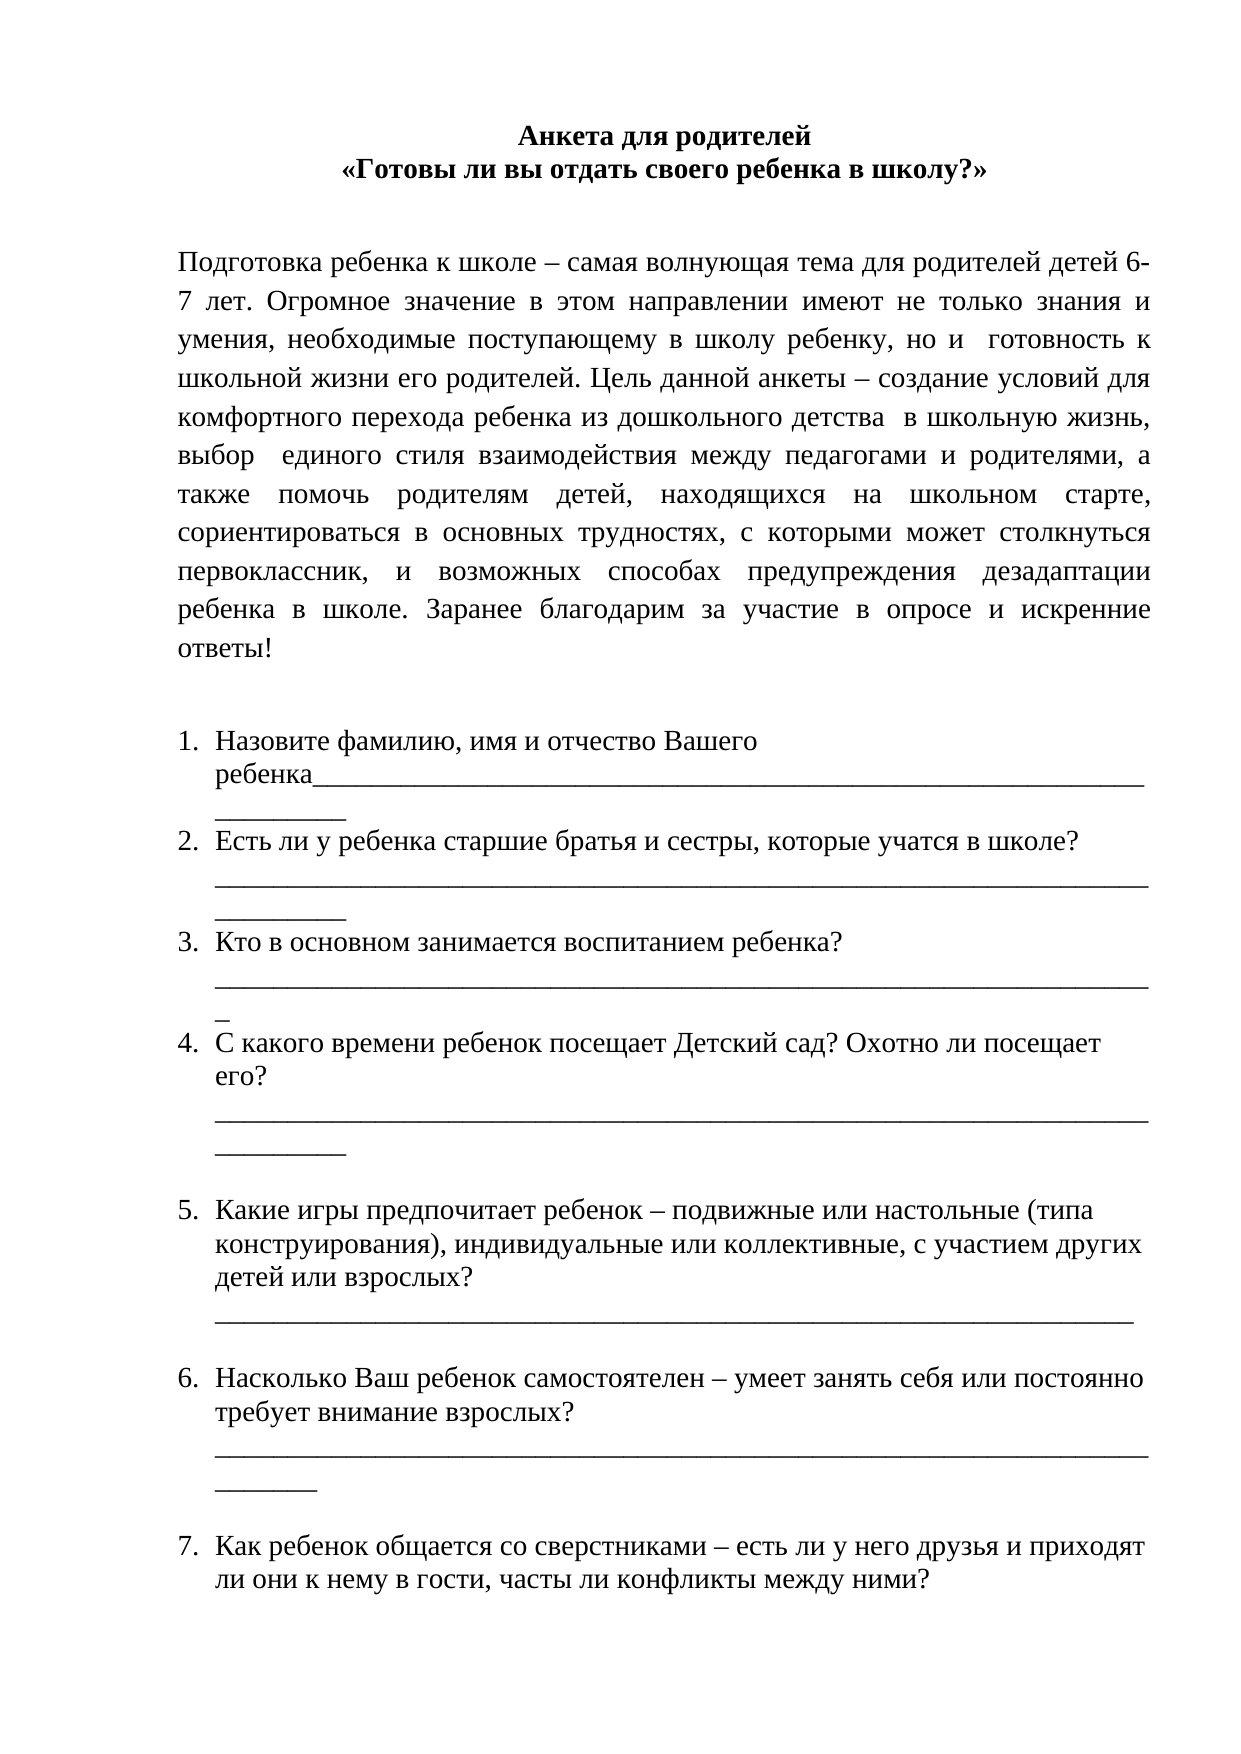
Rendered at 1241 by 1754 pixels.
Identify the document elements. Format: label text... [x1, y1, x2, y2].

list Кто в основном занимается воспитанием ребенка?_________________________________________________________________ [177, 924, 1152, 1025]
text «Готовы ли вы отдать своего ребенка в школу?» [177, 152, 1152, 185]
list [177, 1528, 1152, 1595]
text Подготовка ребенка к школе – самая волнующая тема для родителей детей 6-7 лет. Огромное значение в этом направлении имеют не только знания и умения, необходимые поступающему в школу ребенку, но и готовность к школьной жизни его родителей. Цель данной анкеты – создание условий для комфортного перехода ребенка из дошкольного детства в школьную жизнь, выбор единого стиля взаимодействия между педагогами и родителями, а также помочь родителям детей, находящихся на школьном старте, сориентироваться в основных трудностях, с которыми может столкнуться первоклассник, и возможных способах предупреждения дезадаптации ребенка в школе. Заранее благодарим за участие в опросе и искренние ответы! [177, 244, 1152, 663]
list Назовите фамилию, имя и отчество Вашего ребенка__________________________________________________________________ [177, 723, 1152, 823]
text Анкета для родителей [177, 118, 1152, 152]
list Есть ли у ребенка старшие братья и сестры, которые учатся в школе? _________________________________________________________________________ [177, 823, 1152, 924]
list Какие игры предпочитает ребенок – подвижные или настольные (типа конструирования), индивидуальные или коллективные, с участием других детей или взрослых? _______________________________________________________________ [177, 1192, 1152, 1327]
list С какого времени ребенок посещает Детский сад? Охотно ли посещает его? _________________________________________________________________________ [177, 1025, 1152, 1159]
list Насколько Ваш ребенок самостоятелен – умеет занять себя или постоянно требует внимание взрослых? _______________________________________________________________________ [177, 1360, 1152, 1494]
